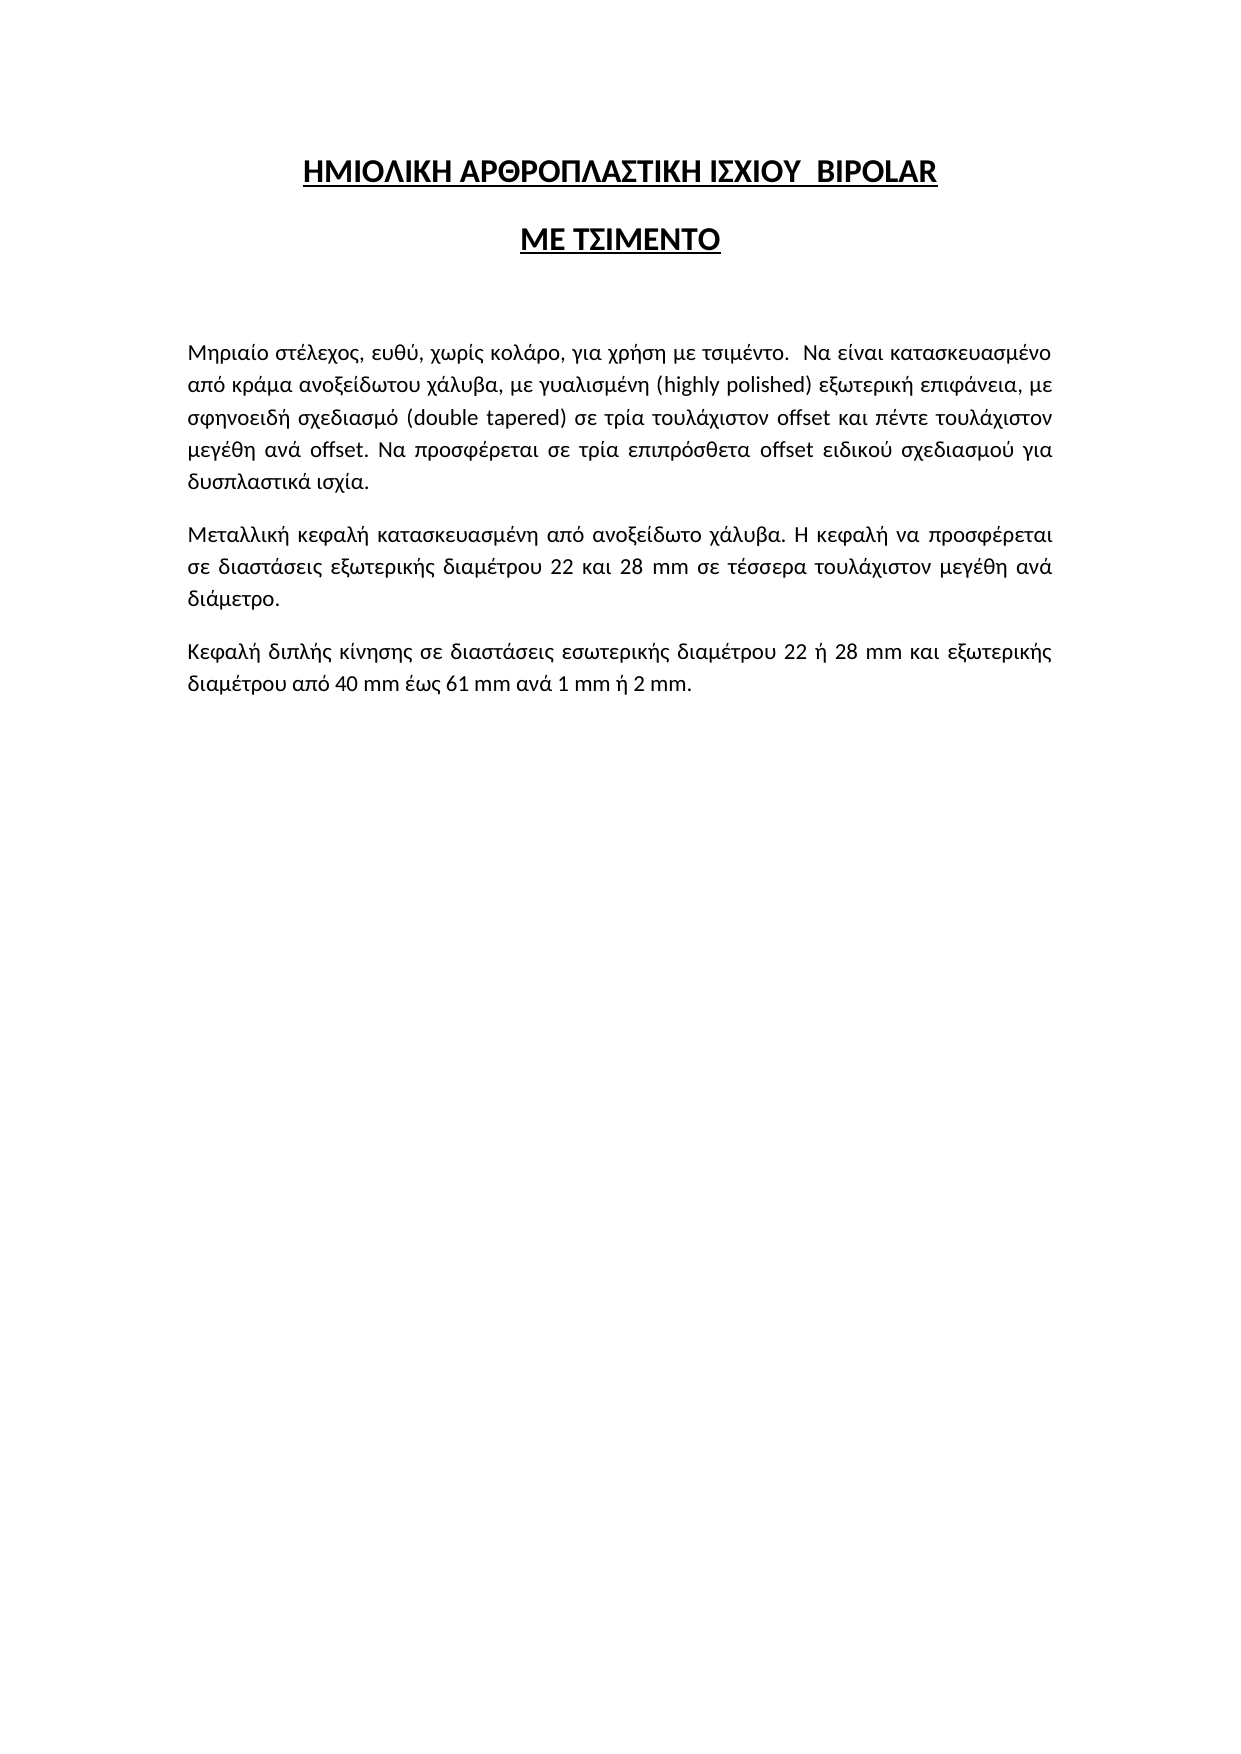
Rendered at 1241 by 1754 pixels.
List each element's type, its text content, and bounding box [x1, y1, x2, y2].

text Κεφαλή διπλής κίνησης σε διαστάσεις εσωτερικής διαμέτρου 22 ή 28 mm και εξωτερικής διαμέτρου από 40 mm έως 61 mm ανά 1 mm ή 2 mm. [187, 637, 1053, 698]
text ΜΕ ΤΣΙΜΕΝΤΟ [187, 218, 1053, 258]
text Μηριαίο στέλεχος, ευθύ, χωρίς κολάρο, για χρήση με τσιμέντο. Να είναι κατασκευασμένο από κράμα ανοξείδωτου χάλυβα, με γυαλισμένη (highly polished) εξωτερική επιφάνεια, με σφηνοειδή σχεδιασμό (double tapered) σε τρία τουλάχιστον offset και πέντε τουλάχιστον μεγέθη ανά offset. Να προσφέρεται σε τρία επιπρόσθετα offset ειδικού σχεδιασμού για δυσπλαστικά ισχία. [187, 338, 1053, 495]
text ΗΜΙΟΛΙΚΗ ΑΡΘΡΟΠΛΑΣΤΙΚΗ ΙΣΧΙΟΥ BIPOLAR [187, 150, 1053, 191]
text Μεταλλική κεφαλή κατασκευασμένη από ανοξείδωτο χάλυβα. Η κεφαλή να προσφέρεται σε διαστάσεις εξωτερικής διαμέτρου 22 και 28 mm σε τέσσερα τουλάχιστον μεγέθη ανά διάμετρο. [187, 520, 1053, 612]
